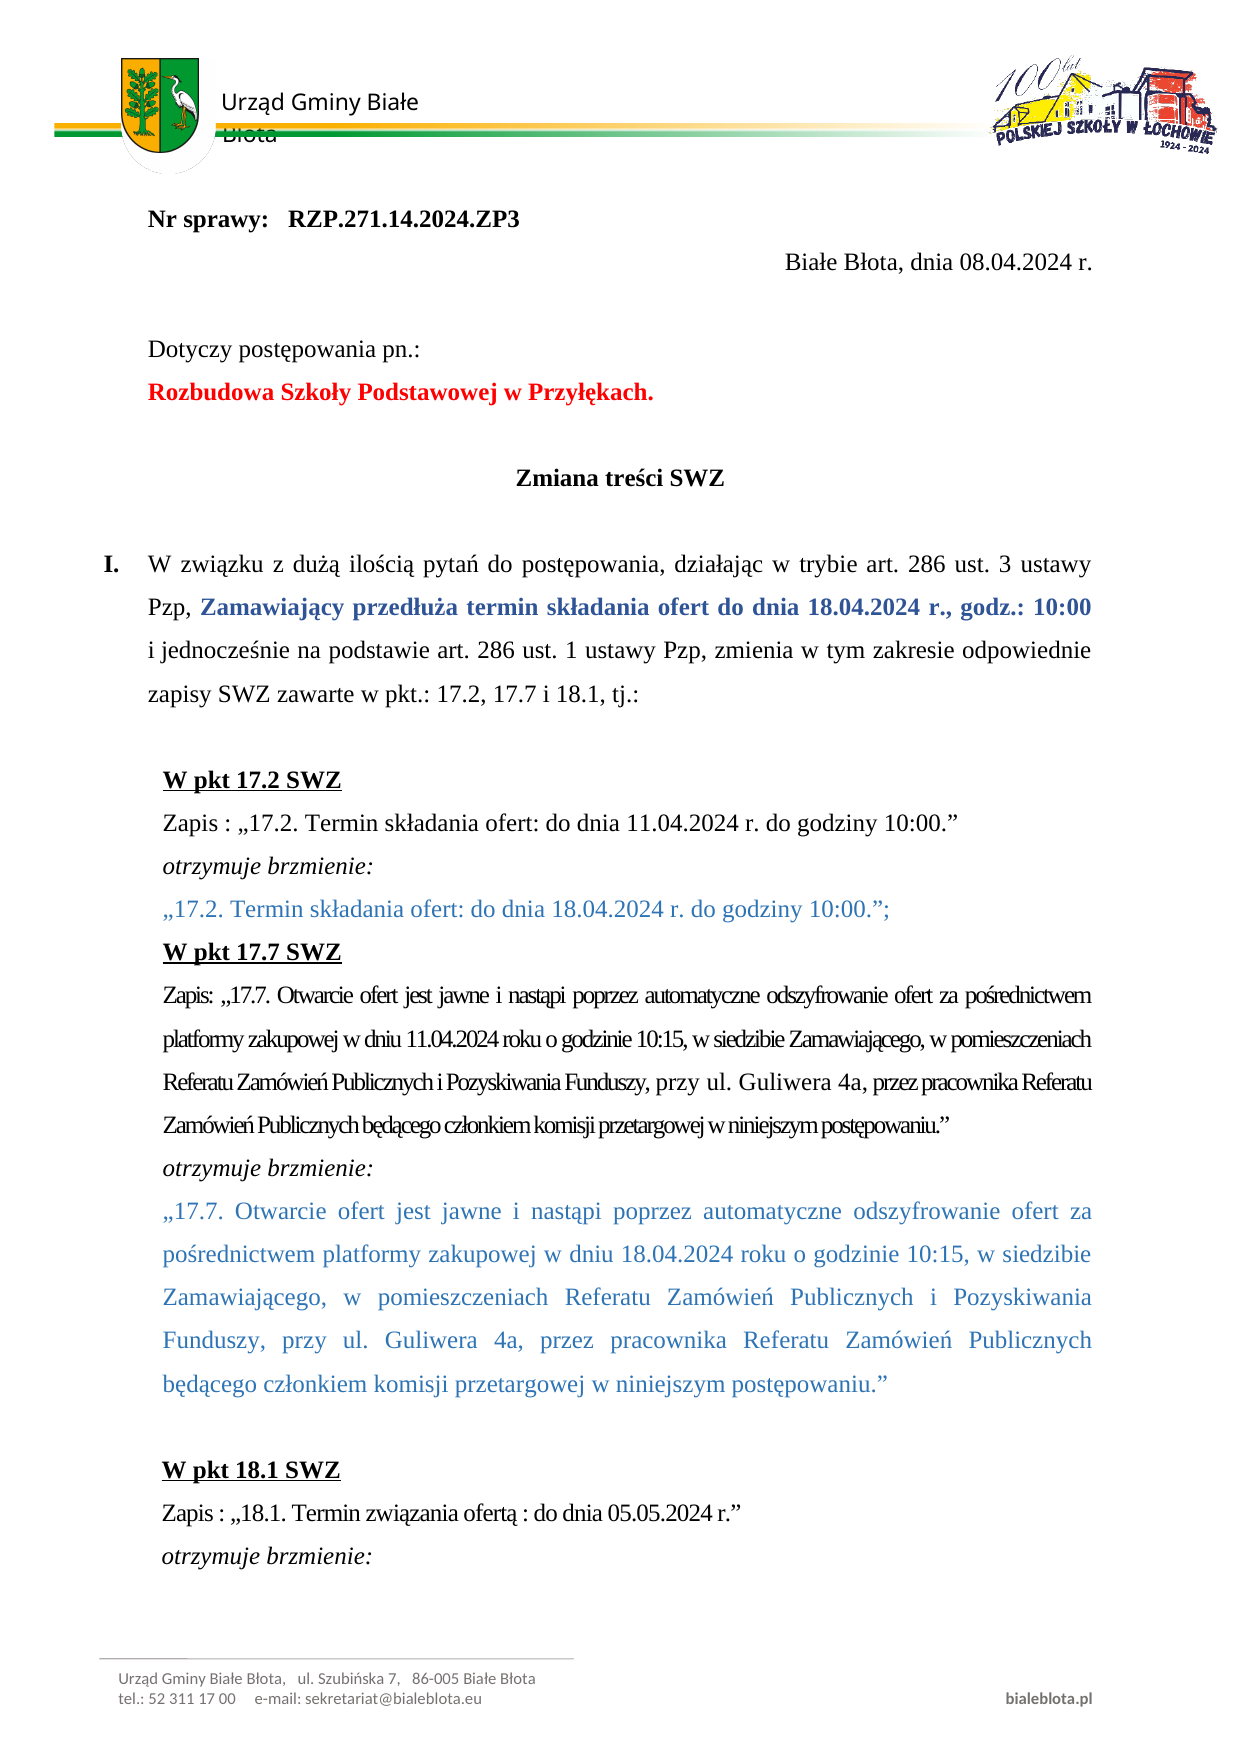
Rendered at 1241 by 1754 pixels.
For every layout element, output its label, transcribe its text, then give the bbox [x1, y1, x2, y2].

text Zmiana treści SWZ [148, 463, 1093, 492]
text Białe Błota, dnia 08.04.2024 r. [148, 247, 1093, 276]
list „17.2. Termin składania ofert: do dnia 18.04.2024 r. do godziny 10:00.”; [162, 894, 1093, 923]
text W pkt 18.1 SWZ [161, 1455, 1093, 1484]
list W związku z dużą ilością pytań do postępowania, działając w trybie art. 286 ust. 3 ustawy Pzp, Zamawiający przedłuża termin składania ofert do dnia 18.04.2024 r., godz.: 10:00 i jednocześnie na podstawie art. 286 ust. 1 ustawy Pzp, zmienia w tym zakresie odpowiednie zapisy SWZ zawarte w pkt.: 17.2, 17.7 i 18.1, tj.: [103, 549, 1093, 707]
list W pkt 17.7 SWZ [162, 937, 1093, 966]
list Zapis : „17.2. Termin składania ofert: do dnia 11.04.2024 r. do godziny 10:00.” [162, 808, 1093, 837]
list Zapis: „17.7. Otwarcie ofert jest jawne i nastąpi poprzez automatyczne odszyfrowanie ofert za pośrednictwem platformy zakupowej w dniu 11.04.2024 roku o godzinie 10:15, w siedzibie Zamawiającego, w pomieszczeniach Referatu Zamówień Publicznych i Pozyskiwania Funduszy, przy ul. Guliwera 4a, przez pracownika Referatu Zamówień Publicznych będącego członkiem komisji przetargowej w niniejszym postępowaniu.” [162, 981, 1093, 1139]
picture [54, 58, 199, 153]
list otrzymuje brzmienie: [162, 851, 1093, 880]
list „17.7. Otwarcie ofert jest jawne i nastąpi poprzez automatyczne odszyfrowanie ofert za pośrednictwem platformy zakupowej w dniu 18.04.2024 roku o godzinie 10:15, w siedzibie Zamawiającego, w pomieszczeniach Referatu Zamówień Publicznych i Pozyskiwania Funduszy, przy ul. Guliwera 4a, przez pracownika Referatu Zamówień Publicznych będącego członkiem komisji przetargowej w niniejszym postępowaniu.” [162, 1196, 1093, 1397]
text Zapis : „18.1. Termin związania ofertą : do dnia 05.05.2024 r.” [161, 1498, 1093, 1527]
list otrzymuje brzmienie: [162, 1153, 1093, 1182]
picture [216, 55, 1219, 154]
text Rozbudowa Szkoły Podstawowej w Przyłękach. [148, 377, 1086, 406]
text otrzymuje brzmienie: [161, 1541, 1093, 1570]
text Dotyczy postępowania pn.: [148, 334, 1093, 362]
text Nr sprawy: RZP.271.14.2024.ZP3 [148, 204, 1093, 233]
list W pkt 17.2 SWZ [162, 765, 1093, 794]
